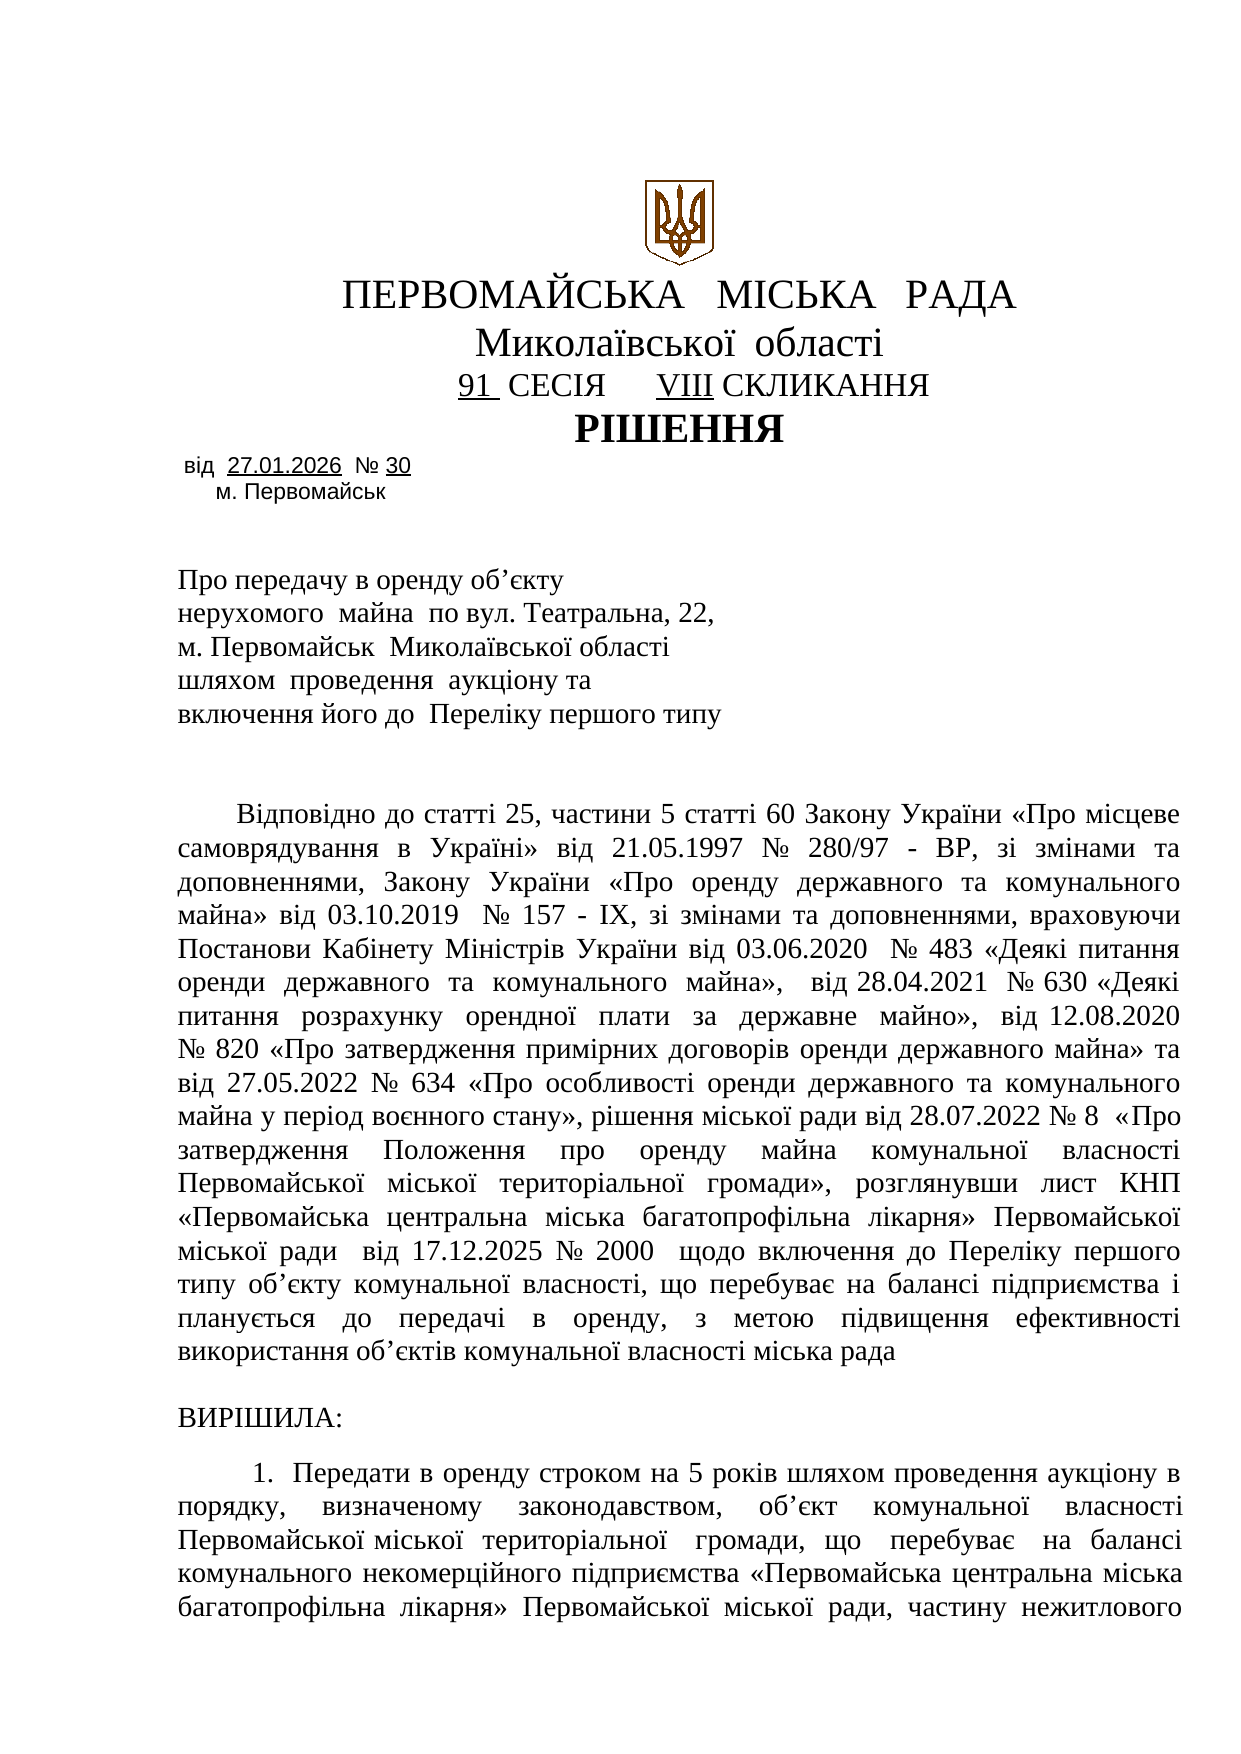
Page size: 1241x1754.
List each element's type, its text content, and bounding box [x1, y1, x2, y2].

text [177, 1455, 1183, 1622]
text Миколаївської області [177, 317, 1181, 365]
text ВИРІШИЛА: [177, 1400, 1181, 1434]
text Про передачу в оренду об’єкту [177, 562, 1183, 595]
text ПЕРВОМАЙСЬКА МІСЬКА РАДА [177, 269, 1181, 317]
text РІШЕННЯ [177, 404, 1181, 452]
text шляхом проведення аукціону та [177, 662, 1183, 696]
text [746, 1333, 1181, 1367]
text нерухомого майна по вул. Театральна, 22, [177, 595, 1183, 629]
text 91 СЕСІЯ VIII СКЛИКАННЯ [325, 365, 1181, 404]
text Відповідно до статті 25, частини 5 статті 60 Закону України «Про місцеве самоврядування в Україні» від 21.05.1997 № 280/97 - ВР, зі змінами та доповненнями, Закону України «Про оренду державного та комунального майна» від 03.10.2019 № 157 - IX, зі змінами та доповненнями, враховуючи Постанови Кабінету Міністрів України від 03.06.2020 № 483 «Деякі питання оренди державного та комунального майна», від 28.04.2021 № 630 «Деякі питання розрахунку орендної плати за державне майно», від 12.08.2020 № 820 «Про затвердження примірних договорів оренди державного майна» та від 27.05.2022 № 634 «Про особливості оренди державного та комунального майна у період воєнного стану», рішення міської ради від 28.07.2022 № 8 «Про затвердження Положення про оренду майна комунальної власності Первомайської міської територіальної громади», розглянувши лист КНП «Первомайська центральна міська багатопрофільна лікарня» Первомайської міської ради від 17.12.2025 № 2000 щодо включення до Переліку першого типу об’єкту комунальної власності, що перебуває на балансі підприємства і планується до передачі в оренду, з метою підвищення ефективності використання об’єктів комунальної власності міська рада [177, 797, 1181, 1333]
picture [638, 174, 720, 270]
text від 27.01.2026 № 30 [177, 452, 1181, 478]
text включення його до Переліку першого типу [177, 696, 1183, 729]
text м. Первомайськ Миколаївської області [177, 629, 1183, 662]
text м. Первомайськ [177, 478, 1181, 504]
